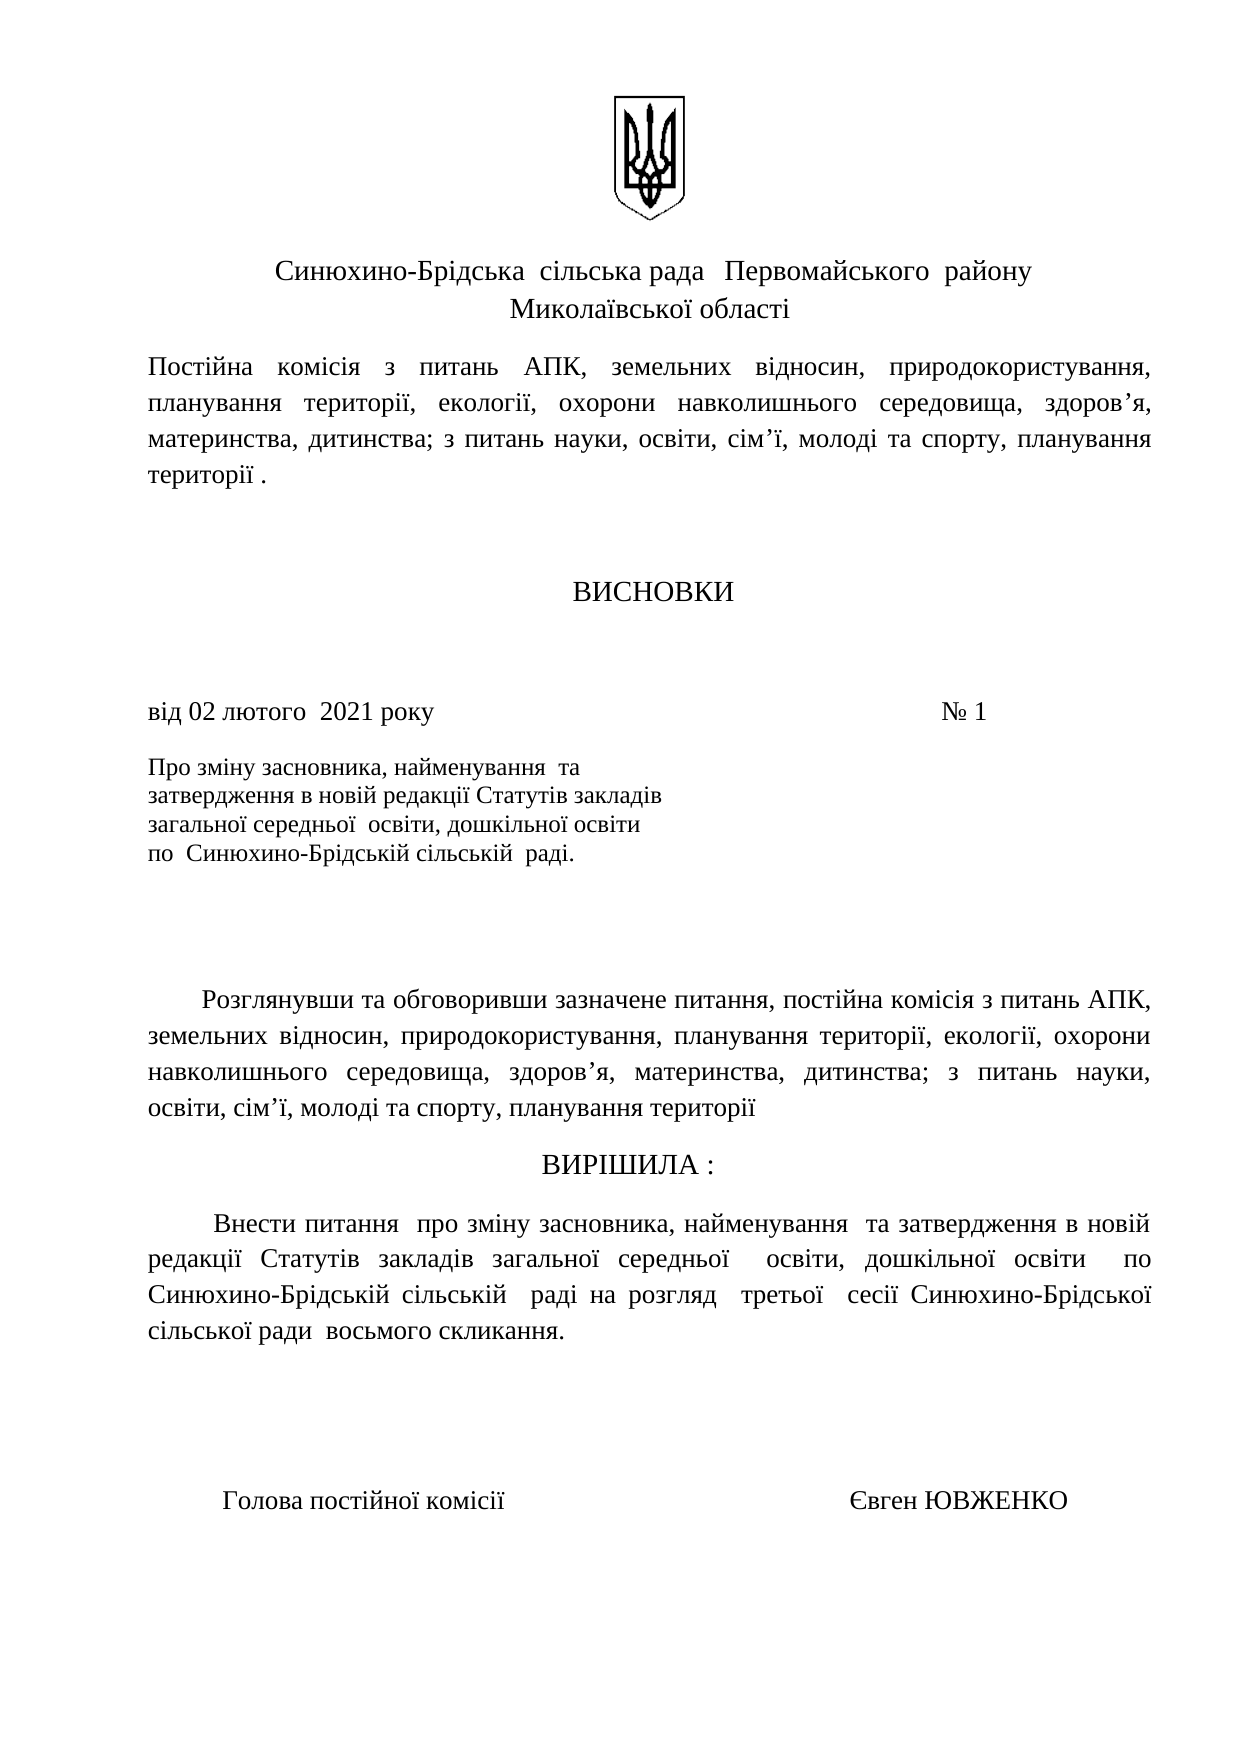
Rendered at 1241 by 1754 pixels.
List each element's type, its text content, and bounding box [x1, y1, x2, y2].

text від 02 лютого 2021 року № 1 [148, 695, 1152, 726]
text ВИСНОВКИ [148, 574, 1152, 607]
text Про зміну засновника, найменування та [148, 752, 1152, 780]
text Внести питання про зміну засновника, найменування та затвердження в новій редакції Статутів закладів загальної середньої освіти, дошкільної освіти по Синюхино-Брідській сільській раді на розгляд третьої сесії Синюхино-Брідської сільської ради восьмого скликання. [148, 1207, 1152, 1345]
text Постійна комісія з питань АПК, земельних відносин, природокористування, планування території, екології, охорони навколишнього середовища, здоров’я, материнства, дитинства; з питань науки, освіти, сім’ї, молоді та спорту, планування території . [148, 351, 1152, 489]
text по Синюхино-Брідській сільській раді. [148, 838, 1152, 867]
text затвердження в новій редакції Статутів закладів [148, 780, 1152, 809]
text загальної середньої освіти, дошкільної освіти [148, 809, 1152, 838]
text Розглянувши та обговоривши зазначене питання, постійна комісія з питань АПК, земельних відносин, природокористування, планування території, екології, охорони навколишнього середовища, здоров’я, материнства, дитинства; з питань науки, освіти, сім’ї, молоді та спорту, планування території [148, 983, 1152, 1122]
text Голова постійної комісії Євген ЮВЖЕНКО [148, 1484, 1152, 1515]
text Синюхино-Брідська сільська рада Первомайського району Миколаївської області [148, 253, 1152, 325]
text ВИРІШИЛА : [148, 1147, 1152, 1181]
